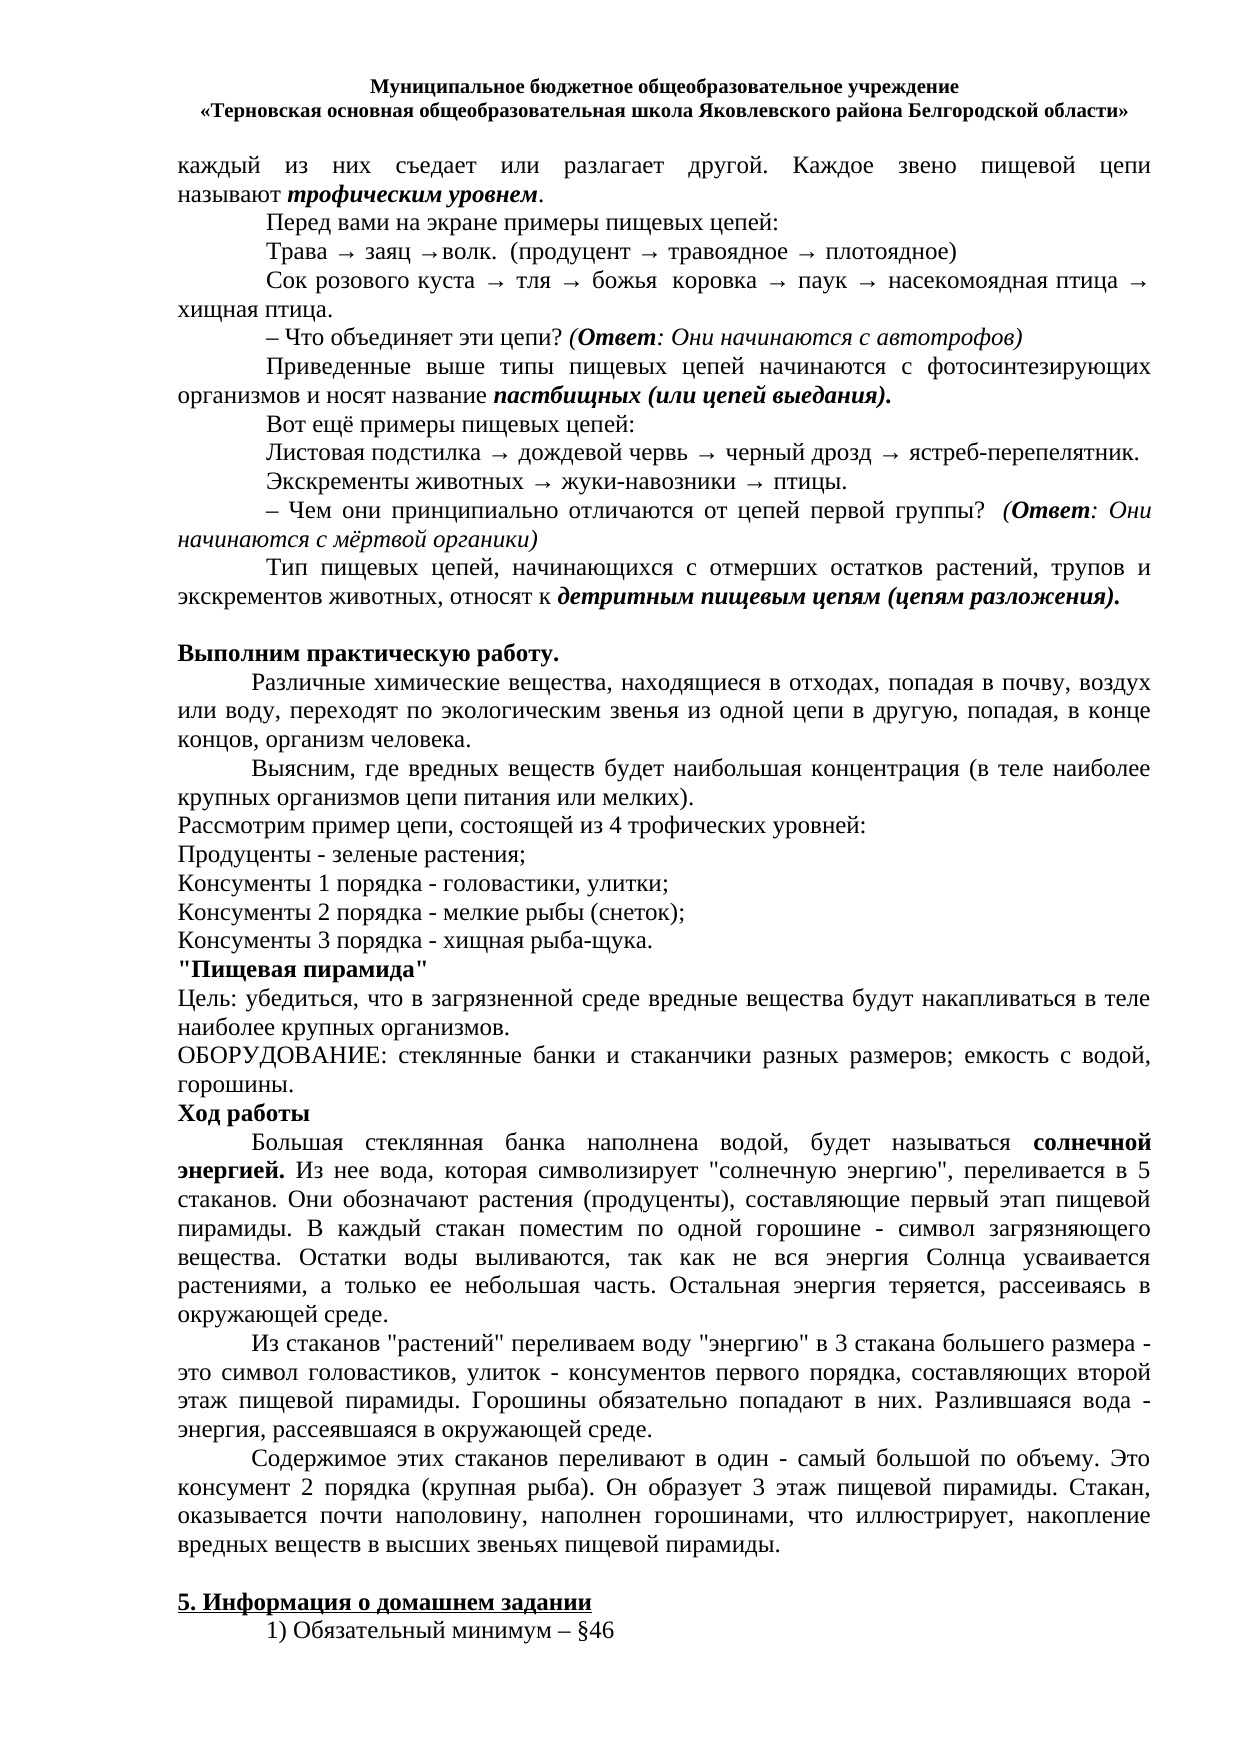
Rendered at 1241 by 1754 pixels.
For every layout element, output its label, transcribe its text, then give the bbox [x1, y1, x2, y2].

text ОБОРУДОВАНИЕ: стеклянные банки и стаканчики разных размеров; емкость с водой, горошины. [177, 1040, 1152, 1098]
text Экскременты животных → жуки-навозники → птицы. [177, 466, 1152, 495]
text Рассмотрим пример цепи, состоящей из 4 трофических уровней: [177, 810, 1152, 839]
text Большая стеклянная банка наполнена водой, будет называться солнечной энергией. Из нее вода, которая символизирует "солнечную энергию", переливается в 5 стаканов. Они обозначают растения (продуценты), составляющие первый этап пищевой пирамиды. В каждый стакан поместим по одной горошине - символ загрязняющего вещества. Остатки воды выливаются, так как не вся энергия Солнца усваивается растениями, а только ее небольшая часть. Остальная энергия теряется, рассеиваясь в окружающей среде. [177, 1127, 1152, 1328]
text Тип пищевых цепей, начинающихся с отмерших остатков растений, трупов и экскрементов животных, относят к детритным пищевым цепям (цепям разложения). [177, 552, 1152, 610]
text – Чем они принципиально отличаются от цепей первой группы? (Ответ: Они начинаются с мёртвой органики) [177, 495, 1152, 552]
text Консументы 2 порядка - мелкие рыбы (снеток); [177, 897, 1152, 925]
text Продуценты - зеленые растения; [177, 839, 1152, 868]
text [177, 150, 1152, 207]
text Сок розового куста → тля → божья коровка → паук → насекомоядная птица → хищная птица. [177, 265, 1152, 322]
text 1) Обязательный минимум – §46 [177, 1615, 1152, 1644]
text Трава → заяц →волк. (продуцент → травоядное → плотоядное) [177, 236, 1152, 265]
text Консументы 1 порядка - головастики, улитки; [177, 868, 1152, 897]
text Выясним, где вредных веществ будет наибольшая концентрация (в теле наиболее крупных организмов цепи питания или мелких). [177, 753, 1152, 810]
text Перед вами на экране примеры пищевых цепей: [177, 207, 1152, 236]
text Из стаканов "растений" переливаем воду "энергию" в 3 стакана большего размера - это символ головастиков, улиток - консументов первого порядка, составляющих второй этаж пищевой пирамиды. Горошины обязательно попадают в них. Разлившаяся вода - энергия, рассеявшаяся в окружающей среде. [177, 1328, 1152, 1443]
text Листовая подстилка → дождевой червь → черный дрозд → ястреб-перепелятник. [177, 437, 1152, 466]
text Ход работы [177, 1098, 1152, 1127]
text Вот ещё примеры пищевых цепей: [177, 409, 1152, 437]
text Консументы 3 порядка - хищная рыба-щука. [177, 925, 1152, 954]
text Содержимое этих стаканов переливают в один - самый большой по объему. Это консумент 2 порядка (крупная рыба). Он образует 3 этаж пищевой пирамиды. Стакан, оказывается почти наполовину, наполнен горошинами, что иллюстрирует, накопление вредных веществ в высших звеньях пищевой пирамиды. [177, 1443, 1152, 1558]
text Приведенные выше типы пищевых цепей начинаются с фотосинтезирующих организмов и носят название пастбищных (или цепей выедания). [177, 351, 1152, 409]
text Выполним практическую работу. [177, 638, 1152, 667]
text Цель: убедиться, что в загрязненной среде вредные вещества будут накапливаться в теле наиболее крупных организмов. [177, 983, 1152, 1040]
text Различные химические вещества, находящиеся в отходах, попадая в почву, воздух или воду, переходят по экологическим звенья из одной цепи в другую, попадая, в конце концов, организм человека. [177, 667, 1152, 753]
text "Пищевая пирамида" [177, 954, 1152, 983]
text – Что объединяет эти цепи? (Ответ: Они начинаются с автотрофов) [177, 322, 1152, 351]
text 5. Информация о домашнем задании [177, 1587, 1152, 1615]
